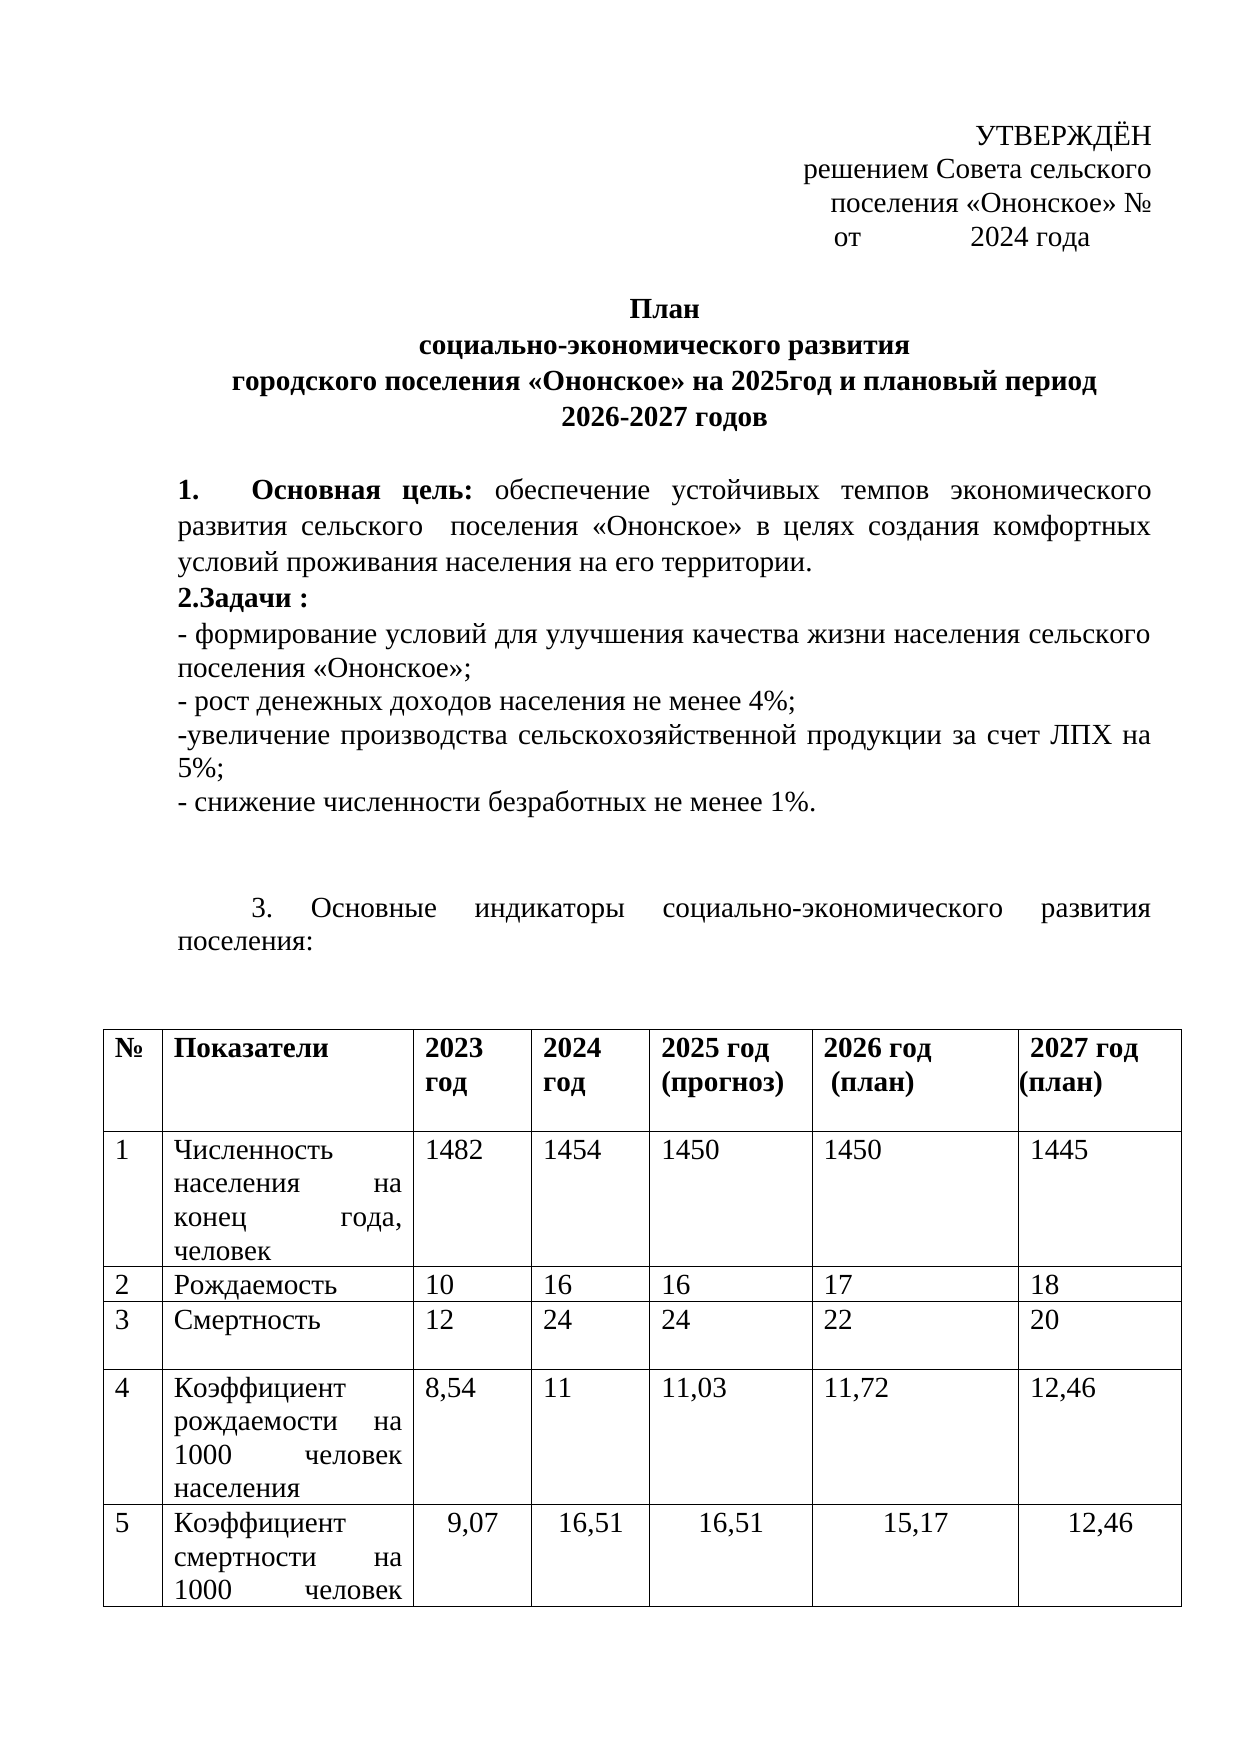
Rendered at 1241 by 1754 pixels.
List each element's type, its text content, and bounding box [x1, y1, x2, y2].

table_cell 12,46 [1019, 1505, 1181, 1606]
text - снижение численности безработных не менее 1%. [177, 784, 1152, 818]
table_cell 1450 [813, 1132, 1018, 1266]
table_cell 16 [650, 1267, 812, 1301]
table_header 2026 год (план) [813, 1030, 1018, 1131]
table_cell 4 [104, 1370, 162, 1504]
text УТВЕРЖДЁН [177, 118, 1152, 152]
table_cell 12,46 [1019, 1370, 1181, 1504]
text поселения «Ононское» № [177, 185, 1152, 219]
table_cell 11,03 [650, 1370, 812, 1504]
text социально-экономического развития [177, 327, 1152, 361]
text решением Совета сельского [177, 152, 1152, 185]
table_cell 5 [104, 1505, 162, 1606]
table_cell 1 [104, 1132, 162, 1266]
text - рост денежных доходов населения не менее 4%; [177, 683, 1152, 717]
table_cell 1450 [650, 1132, 812, 1266]
table_header 2023 год [414, 1030, 531, 1131]
table_cell 17 [813, 1267, 1018, 1301]
table_cell 24 [532, 1302, 649, 1369]
text городского поселения «Ононское» на 2025год и плановый период [177, 363, 1152, 397]
table_cell 20 [1019, 1302, 1181, 1369]
table_cell 2 [104, 1267, 162, 1301]
text от 2024 года [177, 219, 1152, 252]
table_cell 1454 [532, 1132, 649, 1266]
table_cell 15,17 [813, 1505, 1018, 1606]
table_header № [104, 1030, 162, 1131]
table_cell 9,07 [414, 1505, 531, 1606]
table_cell Коэффициент рождаемости на 1000 человек населения [163, 1370, 413, 1504]
table_cell Смертность [163, 1302, 413, 1369]
table_header 2025 год (прогноз) [650, 1030, 812, 1131]
table_cell 8,54 [414, 1370, 531, 1504]
table_cell 1445 [1019, 1132, 1181, 1266]
table_cell 24 [650, 1302, 812, 1369]
table_cell Численность населения на конец года, человек [163, 1132, 413, 1266]
table_cell 12 [414, 1302, 531, 1369]
table_cell 16,51 [650, 1505, 812, 1606]
text План [177, 291, 1152, 324]
table_header 2024 год [532, 1030, 649, 1131]
table_header Показатели [163, 1030, 413, 1131]
table_cell 11 [532, 1370, 649, 1504]
table_cell Рождаемость [163, 1267, 413, 1301]
table_cell 11,72 [813, 1370, 1018, 1504]
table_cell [163, 1505, 413, 1606]
table_header 2027 год (план) [1019, 1030, 1181, 1131]
text -увеличение производства сельскохозяйственной продукции за счет ЛПХ на 5%; [177, 717, 1152, 784]
table_cell 16,51 [532, 1505, 649, 1606]
list Основная цель: обеспечение устойчивых темпов экономического развития сельского поселения «Ононское» в целях создания комфортных условий проживания населения на его территории. [177, 472, 1152, 578]
table_cell 3 [104, 1302, 162, 1369]
table_cell 1482 [414, 1132, 531, 1266]
table_cell 16 [532, 1267, 649, 1301]
text 2026-2027 годов [177, 399, 1152, 433]
text 2.Задачи : [177, 580, 1152, 614]
text 3. Основные индикаторы социально-экономического развития поселения: [177, 890, 1152, 957]
table_cell 22 [813, 1302, 1018, 1369]
table_cell 18 [1019, 1267, 1181, 1301]
text - формирование условий для улучшения качества жизни населения сельского поселения «Ононское»; [177, 616, 1152, 683]
table_cell 10 [414, 1267, 531, 1301]
